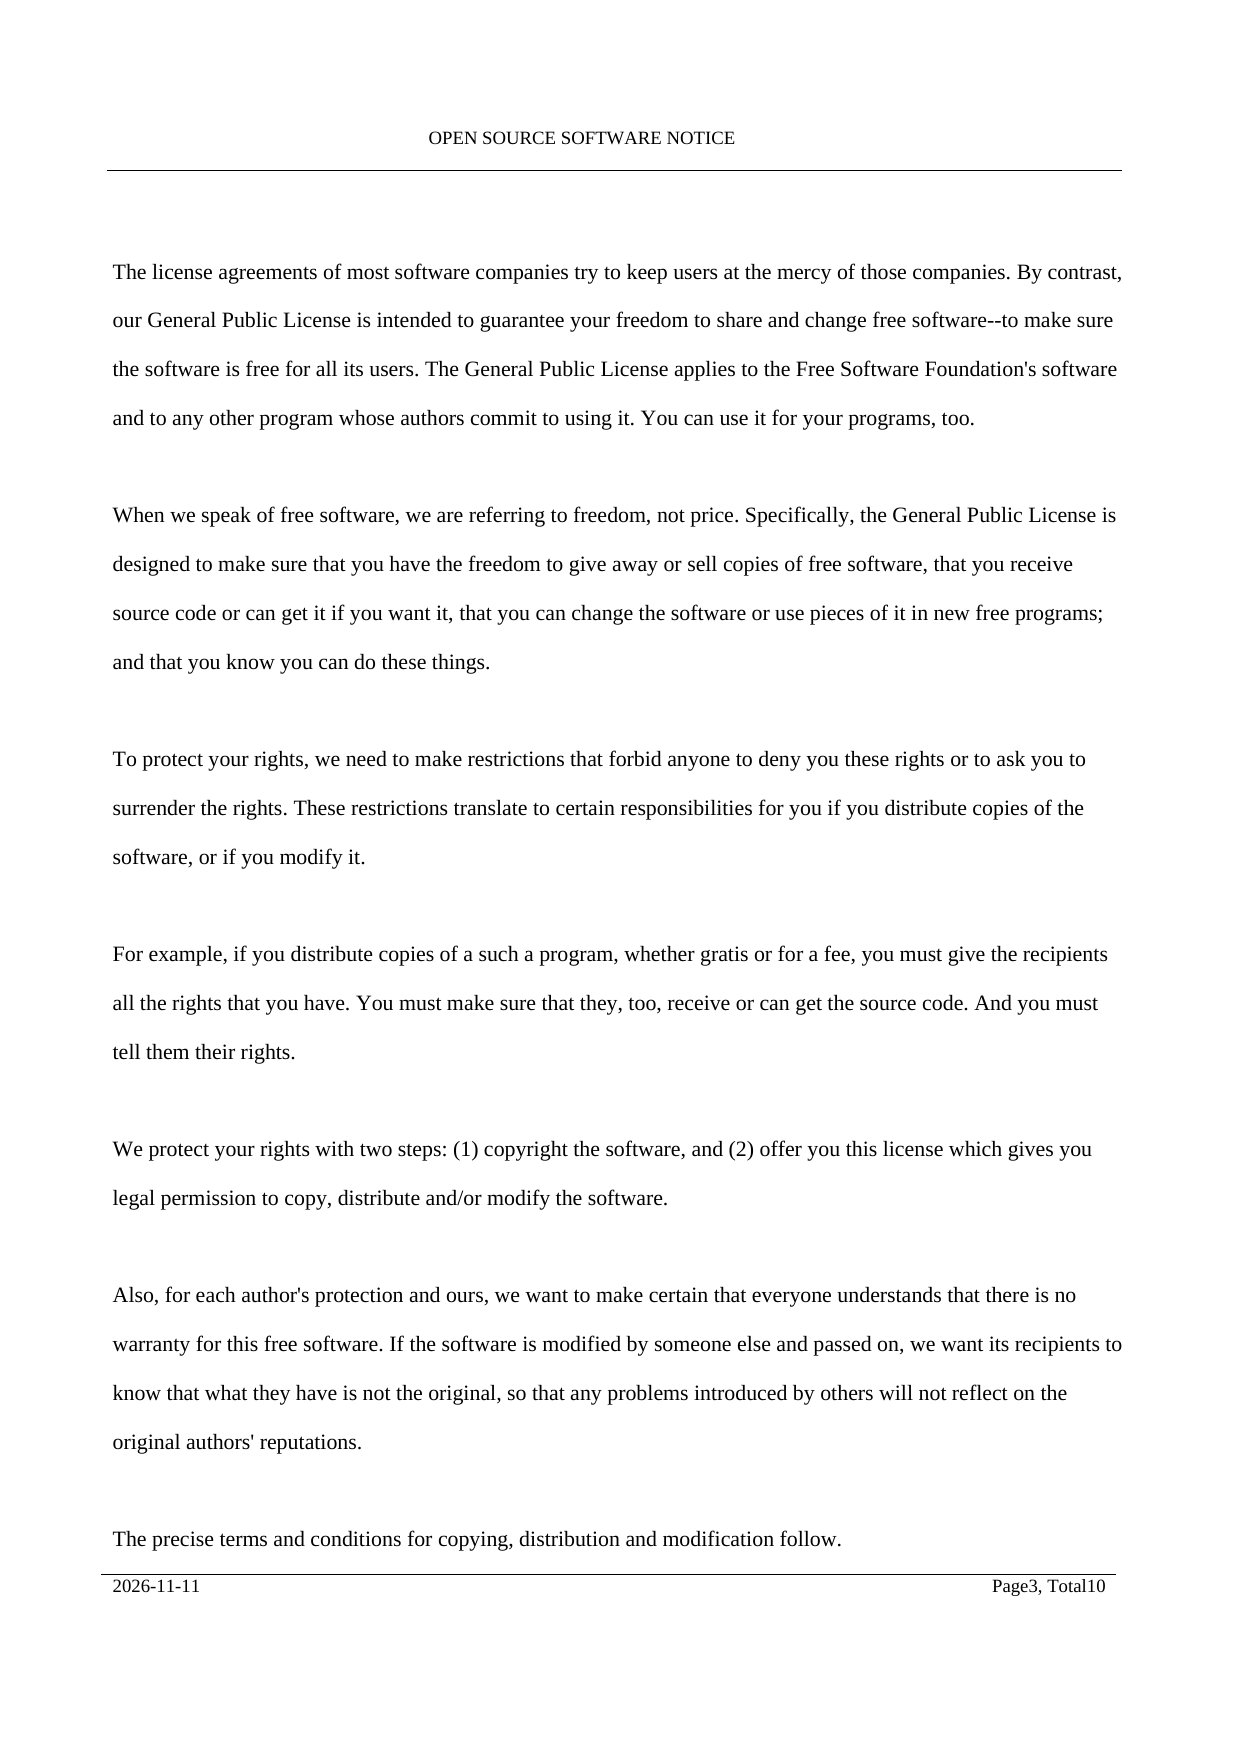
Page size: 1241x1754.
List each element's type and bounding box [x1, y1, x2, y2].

text [112, 206, 1128, 1555]
